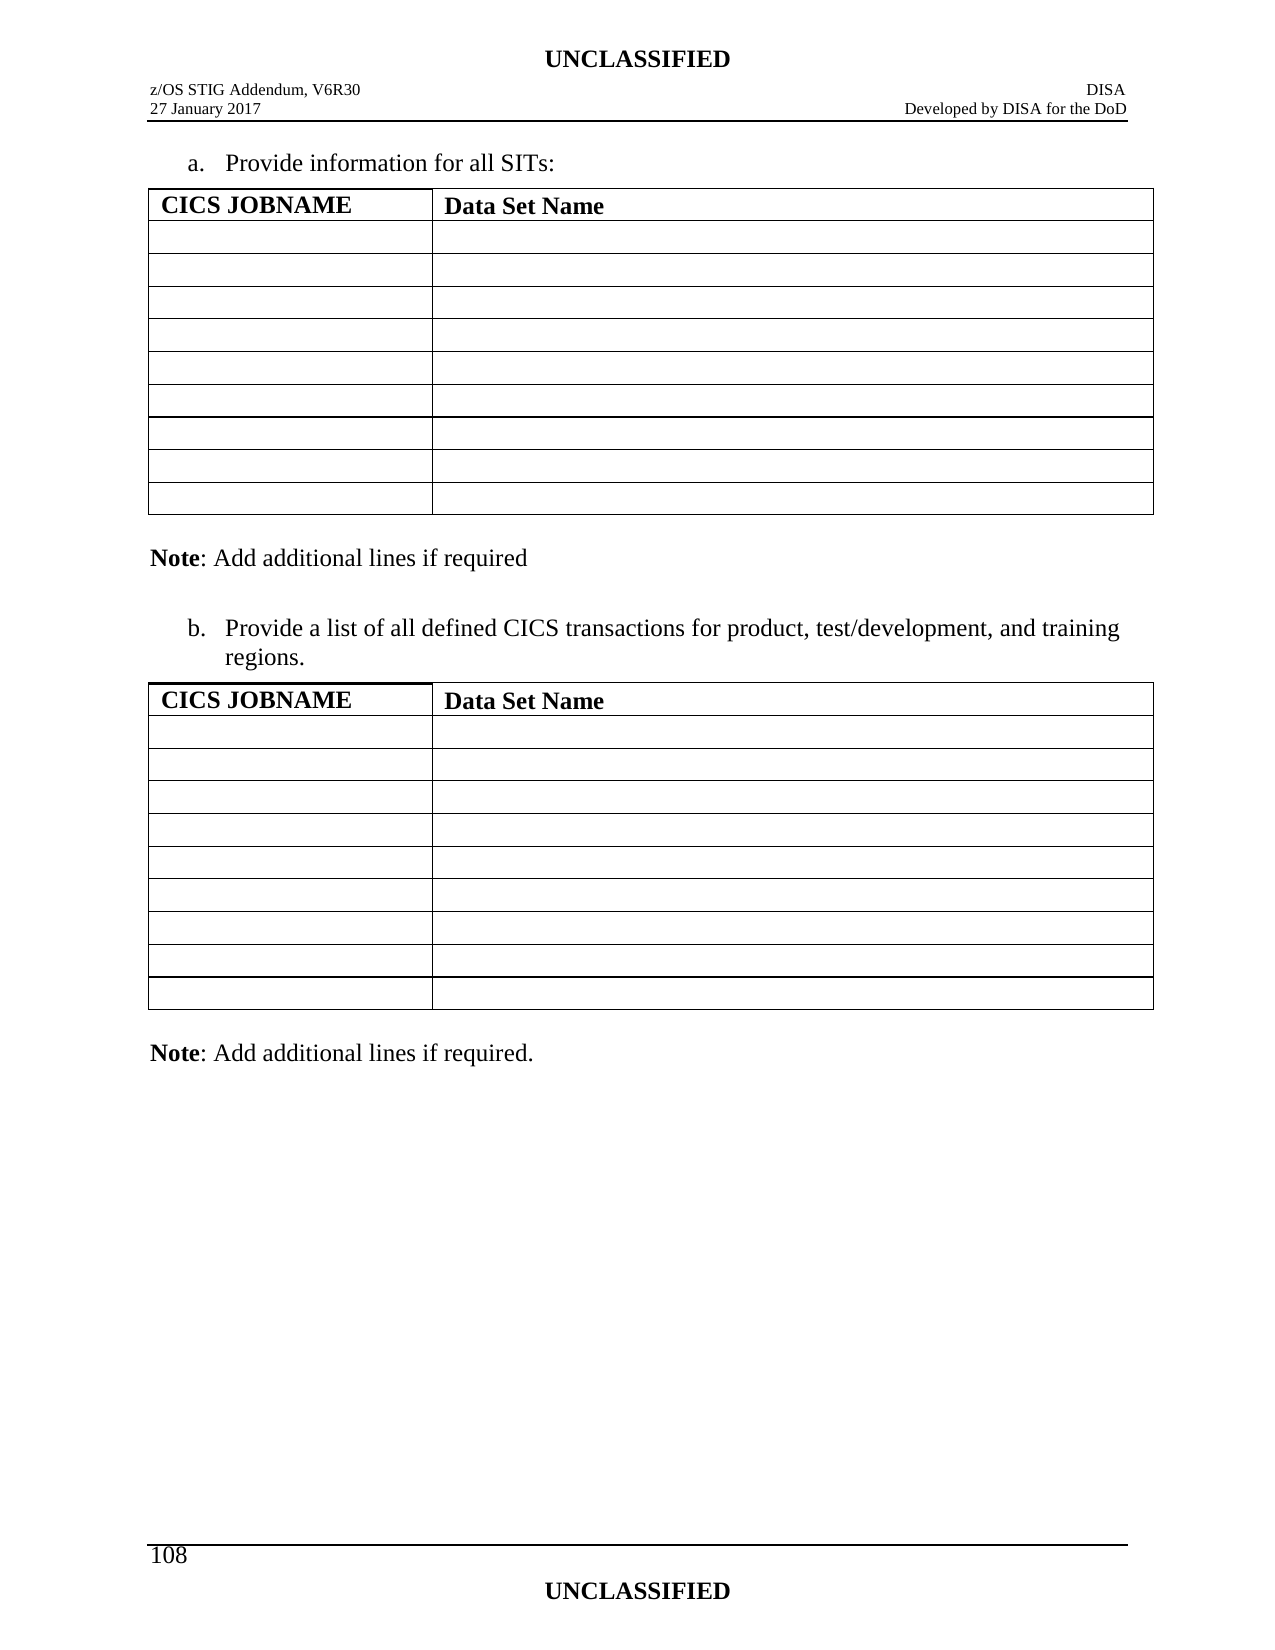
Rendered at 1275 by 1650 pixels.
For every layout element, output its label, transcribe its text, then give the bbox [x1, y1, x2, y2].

text Note: Add additional lines if required. [150, 1038, 1142, 1066]
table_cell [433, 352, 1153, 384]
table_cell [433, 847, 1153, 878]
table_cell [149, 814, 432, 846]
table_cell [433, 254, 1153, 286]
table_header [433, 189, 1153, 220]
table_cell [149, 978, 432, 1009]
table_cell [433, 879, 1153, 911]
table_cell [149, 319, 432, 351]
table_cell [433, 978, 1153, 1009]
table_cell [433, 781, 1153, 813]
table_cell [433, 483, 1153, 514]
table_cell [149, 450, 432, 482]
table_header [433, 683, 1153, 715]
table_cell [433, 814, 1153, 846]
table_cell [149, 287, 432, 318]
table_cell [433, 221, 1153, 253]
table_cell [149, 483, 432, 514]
text Note: Add additional lines if required [150, 543, 1142, 572]
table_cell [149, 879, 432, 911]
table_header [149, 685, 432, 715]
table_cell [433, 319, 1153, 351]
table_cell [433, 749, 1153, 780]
text 108 [150, 1541, 1142, 1569]
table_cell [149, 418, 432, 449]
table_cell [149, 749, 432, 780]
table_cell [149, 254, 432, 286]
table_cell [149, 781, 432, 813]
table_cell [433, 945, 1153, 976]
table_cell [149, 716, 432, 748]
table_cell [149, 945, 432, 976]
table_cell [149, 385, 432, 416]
text a. Provide information for all SITs: [187, 147, 1142, 176]
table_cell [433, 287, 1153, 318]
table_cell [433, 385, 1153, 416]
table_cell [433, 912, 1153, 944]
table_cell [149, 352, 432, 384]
text b. Provide a list of all defined CICS transactions for product, test/development, and training regions. [187, 613, 1124, 671]
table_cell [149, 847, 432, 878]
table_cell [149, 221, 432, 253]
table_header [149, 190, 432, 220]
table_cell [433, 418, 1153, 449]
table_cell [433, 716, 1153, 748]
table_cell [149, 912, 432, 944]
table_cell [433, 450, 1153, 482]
